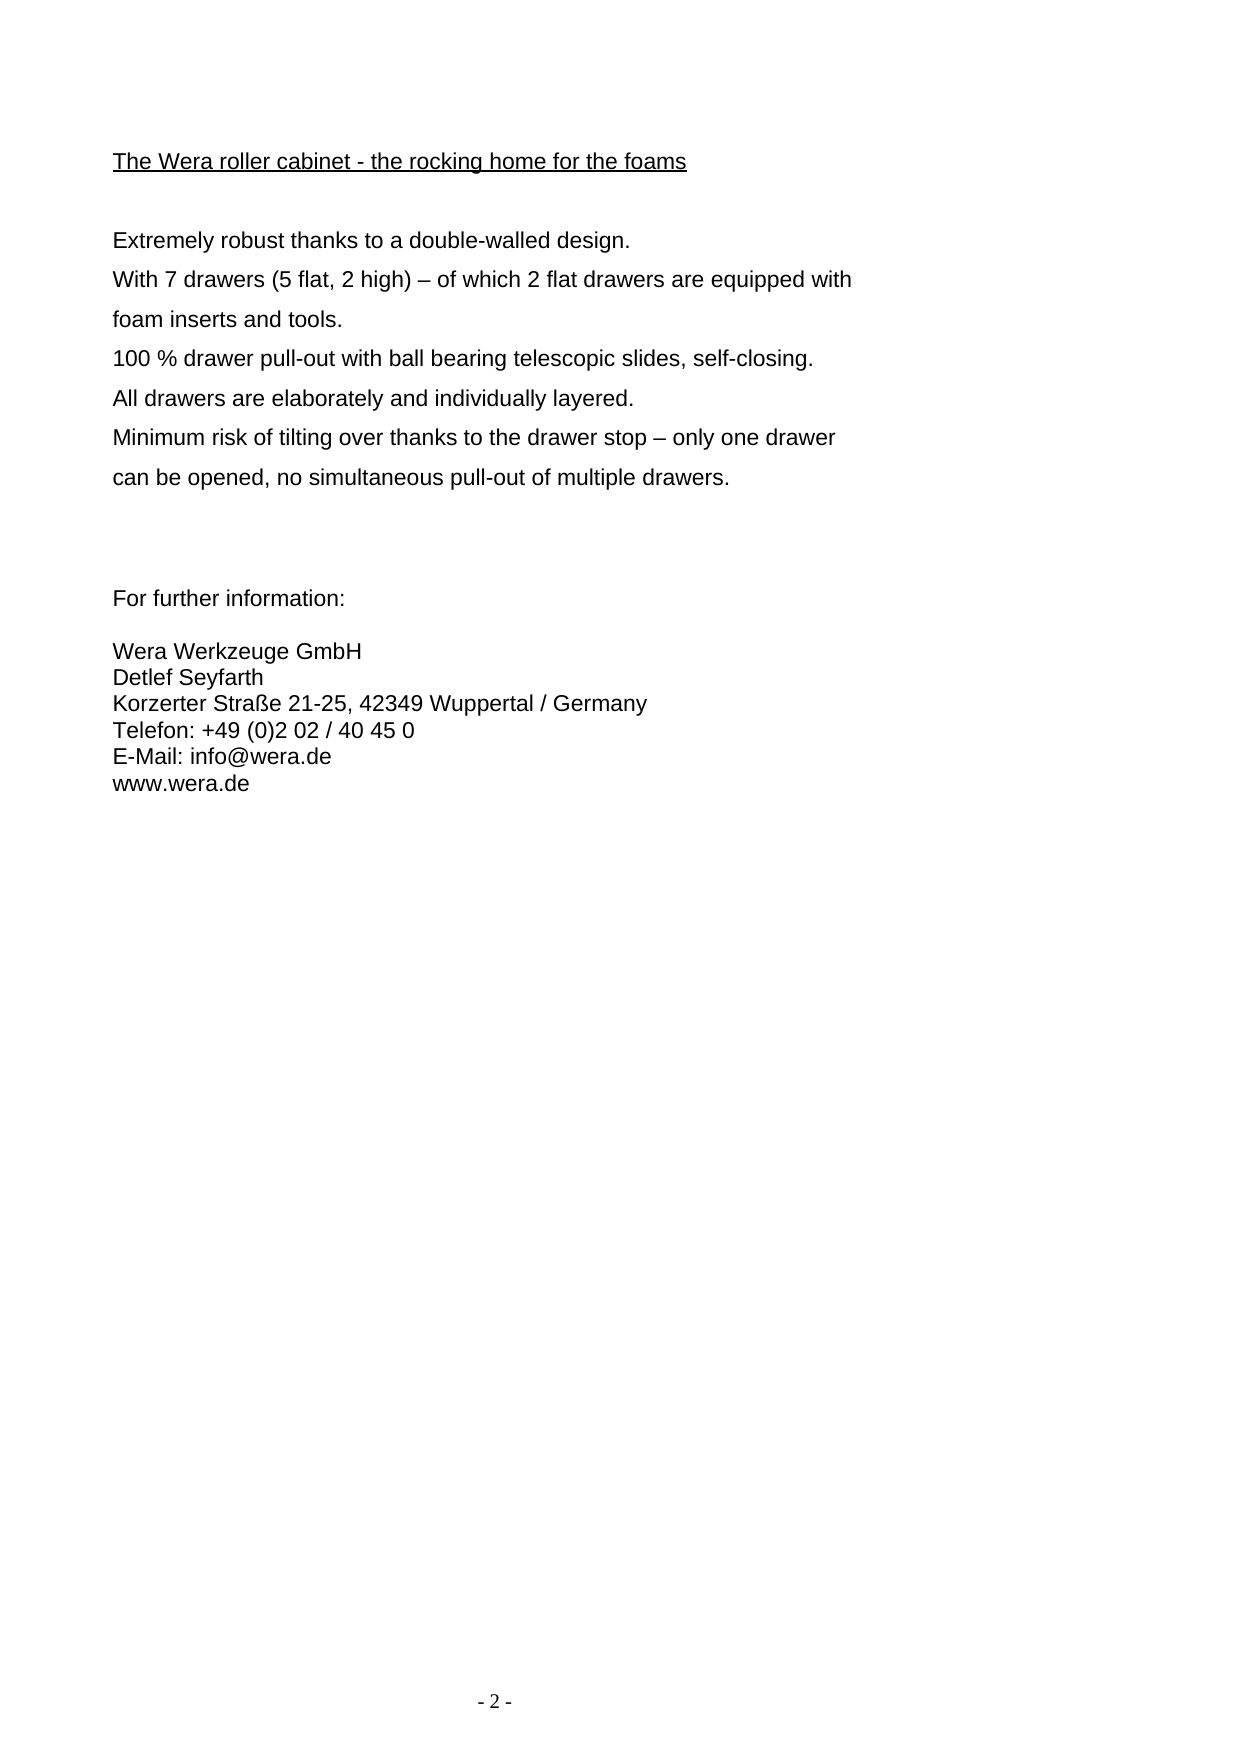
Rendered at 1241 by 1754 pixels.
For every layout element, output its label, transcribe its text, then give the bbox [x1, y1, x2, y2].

text Extremely robust thanks to a double-walled design. [112, 227, 877, 253]
text www.wera.de [112, 769, 877, 796]
text Detlef Seyfarth [112, 664, 877, 690]
text Korzerter Straße 21-25, 42349 Wuppertal / Germany [112, 690, 877, 717]
text With 7 drawers (5 flat, 2 high) – of which 2 flat drawers are equipped with foam inserts and tools. [112, 266, 877, 332]
text Wera Werkzeuge GmbH [112, 638, 877, 664]
text Telefon: +49 (0)2 02 / 40 45 0 [112, 717, 877, 743]
text Minimum risk of tilting over thanks to the drawer stop – only one drawer can be opened, no simultaneous pull-out of multiple drawers. [112, 424, 877, 490]
text E-Mail: info@wera.de [112, 743, 877, 769]
text All drawers are elaborately and individually layered. [112, 384, 877, 411]
text 100 % drawer pull-out with ball bearing telescopic slides, self-closing. [112, 345, 877, 371]
text For further information: [112, 585, 877, 611]
text The Wera roller cabinet - the rocking home for the foams [112, 148, 877, 174]
